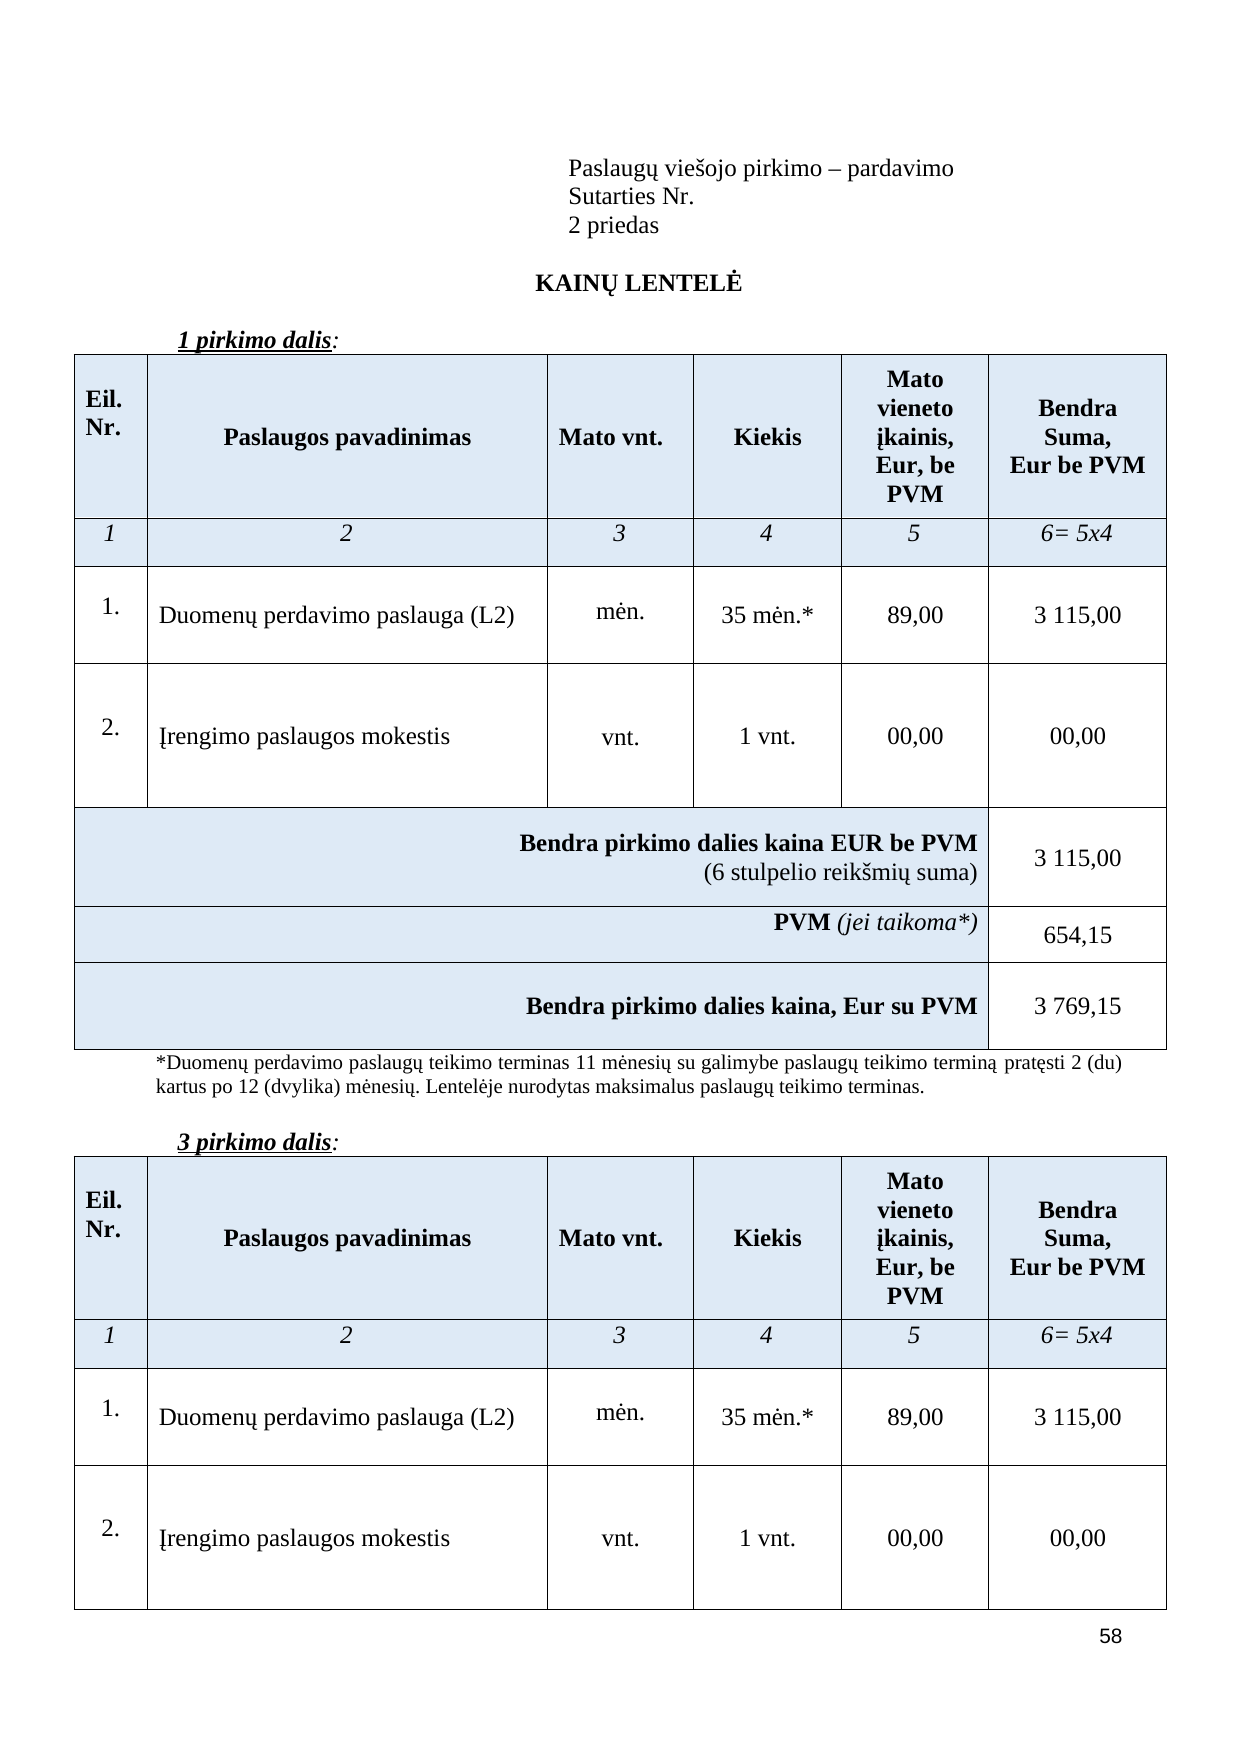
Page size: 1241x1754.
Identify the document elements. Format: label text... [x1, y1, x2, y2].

table_cell 3 [548, 1320, 693, 1368]
table_cell 5 [842, 1320, 988, 1368]
table_cell 00,00 [989, 1466, 1166, 1609]
table_cell 6= 5x4 [989, 1320, 1166, 1368]
table_cell Duomenų perdavimo paslauga (L2) [148, 1369, 547, 1465]
text Sutarties Nr. [568, 181, 1122, 210]
table_cell mėn. [548, 567, 693, 663]
table_header Mato vieneto įkainis, Eur, be PVM [842, 355, 988, 517]
table_cell 2 [148, 519, 547, 566]
table_header Bendra Suma, Eur be PVM [989, 1157, 1166, 1319]
table_cell 1 vnt. [694, 664, 841, 807]
table_header Eil. Nr. [75, 1157, 147, 1319]
table_cell 35 mėn.* [694, 1369, 841, 1465]
table_cell 35 mėn.* [694, 567, 841, 663]
table_cell 3 115,00 [989, 567, 1166, 663]
table_cell 3 115,00 [989, 1369, 1166, 1465]
table_cell 1 [75, 519, 147, 566]
table_cell 1 [75, 1320, 147, 1368]
text 3 pirkimo dalis: [177, 1127, 1122, 1156]
table_header Mato vieneto įkainis, Eur, be PVM [842, 1157, 988, 1319]
table_cell 654,15 [989, 907, 1166, 962]
text Paslaugų viešojo pirkimo – pardavimo [568, 153, 1122, 181]
table_header Paslaugos pavadinimas [148, 355, 547, 517]
table_cell 3 769,15 [989, 963, 1166, 1049]
table_cell vnt. [548, 664, 693, 807]
text KAINŲ LENTELĖ [156, 268, 1122, 296]
table_cell 00,00 [842, 664, 988, 807]
table_header Kiekis [694, 1157, 841, 1319]
table_cell 89,00 [842, 1369, 988, 1465]
table_header Eil. Nr. [75, 355, 147, 517]
table_cell 5 [842, 519, 988, 566]
table_cell PVM (jei taikoma*) [75, 907, 988, 962]
table_cell 3 115,00 [989, 808, 1166, 906]
table_cell mėn. [548, 1369, 693, 1465]
table_header Mato vnt. [548, 355, 693, 517]
table_cell 2. [75, 664, 147, 807]
table_cell 4 [694, 519, 841, 566]
table_cell 1. [75, 567, 147, 663]
table_cell 00,00 [842, 1466, 988, 1609]
table_cell 6= 5x4 [989, 519, 1166, 566]
table_cell 89,00 [842, 567, 988, 663]
table_cell 2 [148, 1320, 547, 1368]
table_cell Duomenų perdavimo paslauga (L2) [148, 567, 547, 663]
table_cell 4 [694, 1320, 841, 1368]
table_cell 1. [75, 1369, 147, 1465]
table_cell Bendra pirkimo dalies kaina EUR be PVM (6 stulpelio reikšmių suma) [75, 808, 988, 906]
text *Duomenų perdavimo paslaugų teikimo terminas 11 mėnesių su galimybe paslaugų teikimo terminą pratęsti 2 (du) kartus po 12 (dvylika) mėnesių. Lentelėje nurodytas maksimalus paslaugų teikimo terminas. [156, 1050, 1122, 1098]
table_cell Bendra pirkimo dalies kaina, Eur su PVM [75, 963, 988, 1049]
table_cell Įrengimo paslaugos mokestis [148, 1466, 547, 1609]
table_header Paslaugos pavadinimas [148, 1157, 547, 1319]
table_header Bendra Suma, Eur be PVM [989, 355, 1166, 517]
table_cell 1 vnt. [694, 1466, 841, 1609]
table_header Kiekis [694, 355, 841, 517]
table_cell 2. [75, 1466, 147, 1609]
table_cell 00,00 [989, 664, 1166, 807]
text 2 priedas [568, 210, 1122, 239]
table_cell Įrengimo paslaugos mokestis [148, 664, 547, 807]
table_cell 3 [548, 519, 693, 566]
table_cell vnt. [548, 1466, 693, 1609]
text 1 pirkimo dalis: [177, 325, 1122, 354]
table_header Mato vnt. [548, 1157, 693, 1319]
